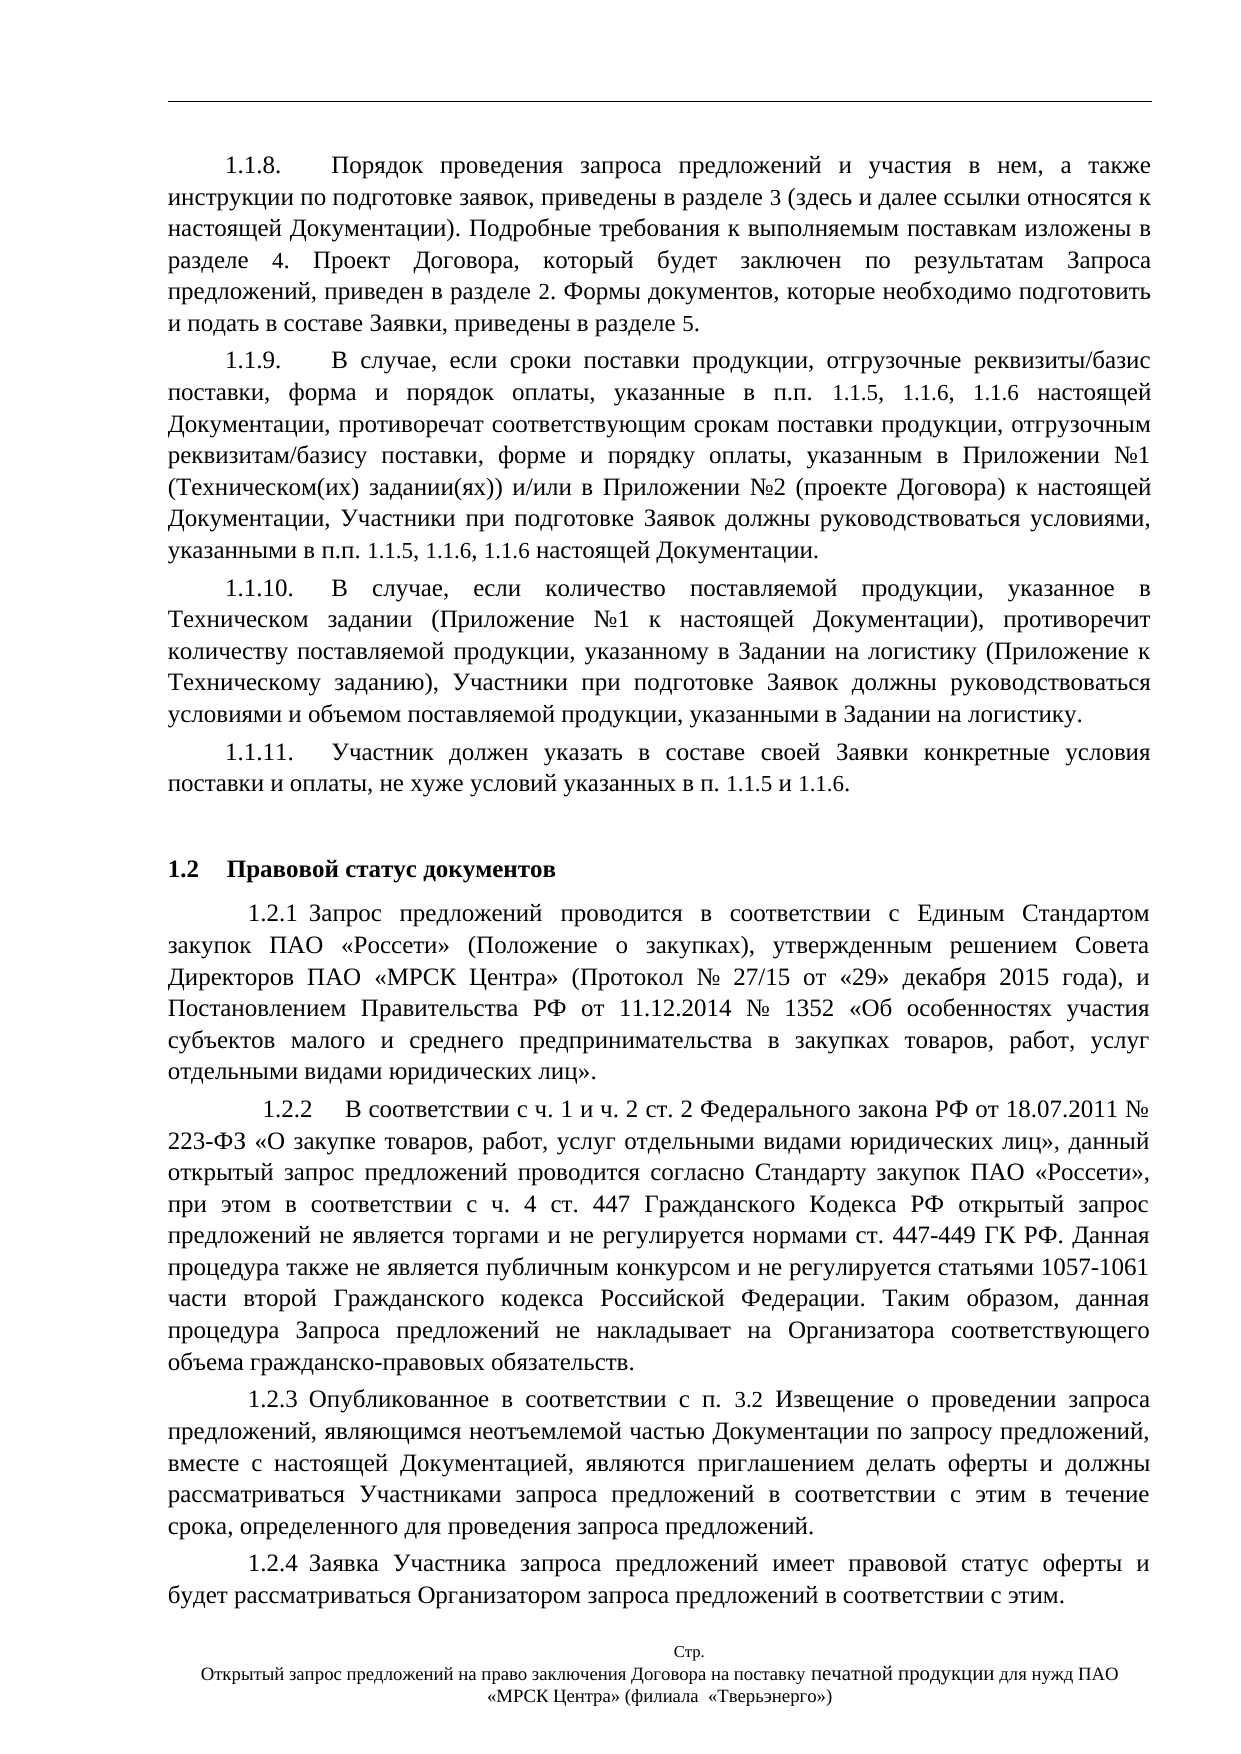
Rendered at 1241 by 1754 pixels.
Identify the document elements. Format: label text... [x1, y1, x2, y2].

list В случае, если количество поставляемой продукции, указанное в Техническом задании (Приложение №1 к настоящей Документации), противоречит количеству поставляемой продукции, указанному в Задании на логистику (Приложение к Техническому заданию), Участники при подготовке Заявок должны руководствоваться условиями и объемом поставляемой продукции, указанными в Задании на логистику. [168, 573, 1152, 728]
subtitle Правовой статус документов [168, 854, 1152, 883]
list Участник должен указать в составе своей Заявки конкретные условия поставки и оплаты, не хуже условий указанных в п. 1.1.5 и 1.1.7. [168, 737, 1152, 797]
list Заявка Участника запроса предложений имеет правовой статус оферты и будет рассматриваться Организатором запроса предложений в соответствии с этим. [168, 1548, 1150, 1609]
list В соответствии с ч. 1 и ч. 2 ст. 2 Федерального закона РФ от 18.07.2011 № 223-ФЗ «О закупке товаров, работ, услуг отдельными видами юридических лиц», данный открытый запрос предложений проводится согласно Стандарту закупок ПАО «Россети», при этом в соответствии с ч. 4 ст. 447 Гражданского Кодекса РФ открытый запрос предложений не является торгами и не регулируется нормами ст. 447-449 ГК РФ. Данная процедура также не является публичным конкурсом и не регулируется статьями 1057-1061 части второй Гражданского кодекса Российской Федерации. Таким образом, данная процедура Запроса предложений не накладывает на Организатора соответствующего объема гражданско-правовых обязательств. [168, 1094, 1150, 1375]
list В случае, если сроки поставки продукции, отгрузочные реквизиты/базис поставки, форма и порядок оплаты, указанные в п.п. 1.1.5, 1.1.6, 1.1.7 настоящей Документации, противоречат соответствующим срокам поставки продукции, отгрузочным реквизитам/базису поставки, форме и порядку оплаты, указанным в Приложении №1 (Техническом(их) задании(ях)) и/или в Приложении №2 (проекте Договора) к настоящей Документации, Участники при подготовке Заявок должны руководствоваться условиями, указанными в п.п. 1.1.5, 1.1.6, 1.1.7 настоящей Документации. [168, 346, 1152, 564]
list Запрос предложений проводится в соответствии с Единым Стандартом закупок ПАО «Россети» (Положение о закупках), утвержденным решением Совета Директоров ПАО «МРСК Центра» (Протокол № 27/15 от «29» декабря 2015 года), и Постановлением Правительства РФ от 11.12.2014 № 1352 «Об особенностях участия субъектов малого и среднего предпринимательства в закупках товаров, работ, услуг отдельными видами юридических лиц». [168, 898, 1150, 1085]
list Опубликованное в соответствии с п. 3.2 Извещение о проведении запроса предложений, являющимся неотъемлемой частью Документации по запросу предложений, вместе с настоящей Документацией, являются приглашением делать оферты и должны рассматриваться Участниками запроса предложений в соответствии с этим в течение срока, определенного для проведения запроса предложений. [168, 1384, 1150, 1539]
list Порядок проведения запроса предложений и участия в нем, а также инструкции по подготовке заявок, приведены в разделе 3 (здесь и далее ссылки относятся к настоящей Документации). Подробные требования к выполняемым поставкам изложены в разделе 4. Проект Договора, который будет заключен по результатам Запроса предложений, приведен в разделе 2. Формы документов, которые необходимо подготовить и подать в составе Заявки, приведены в разделе 5. [168, 150, 1152, 337]
